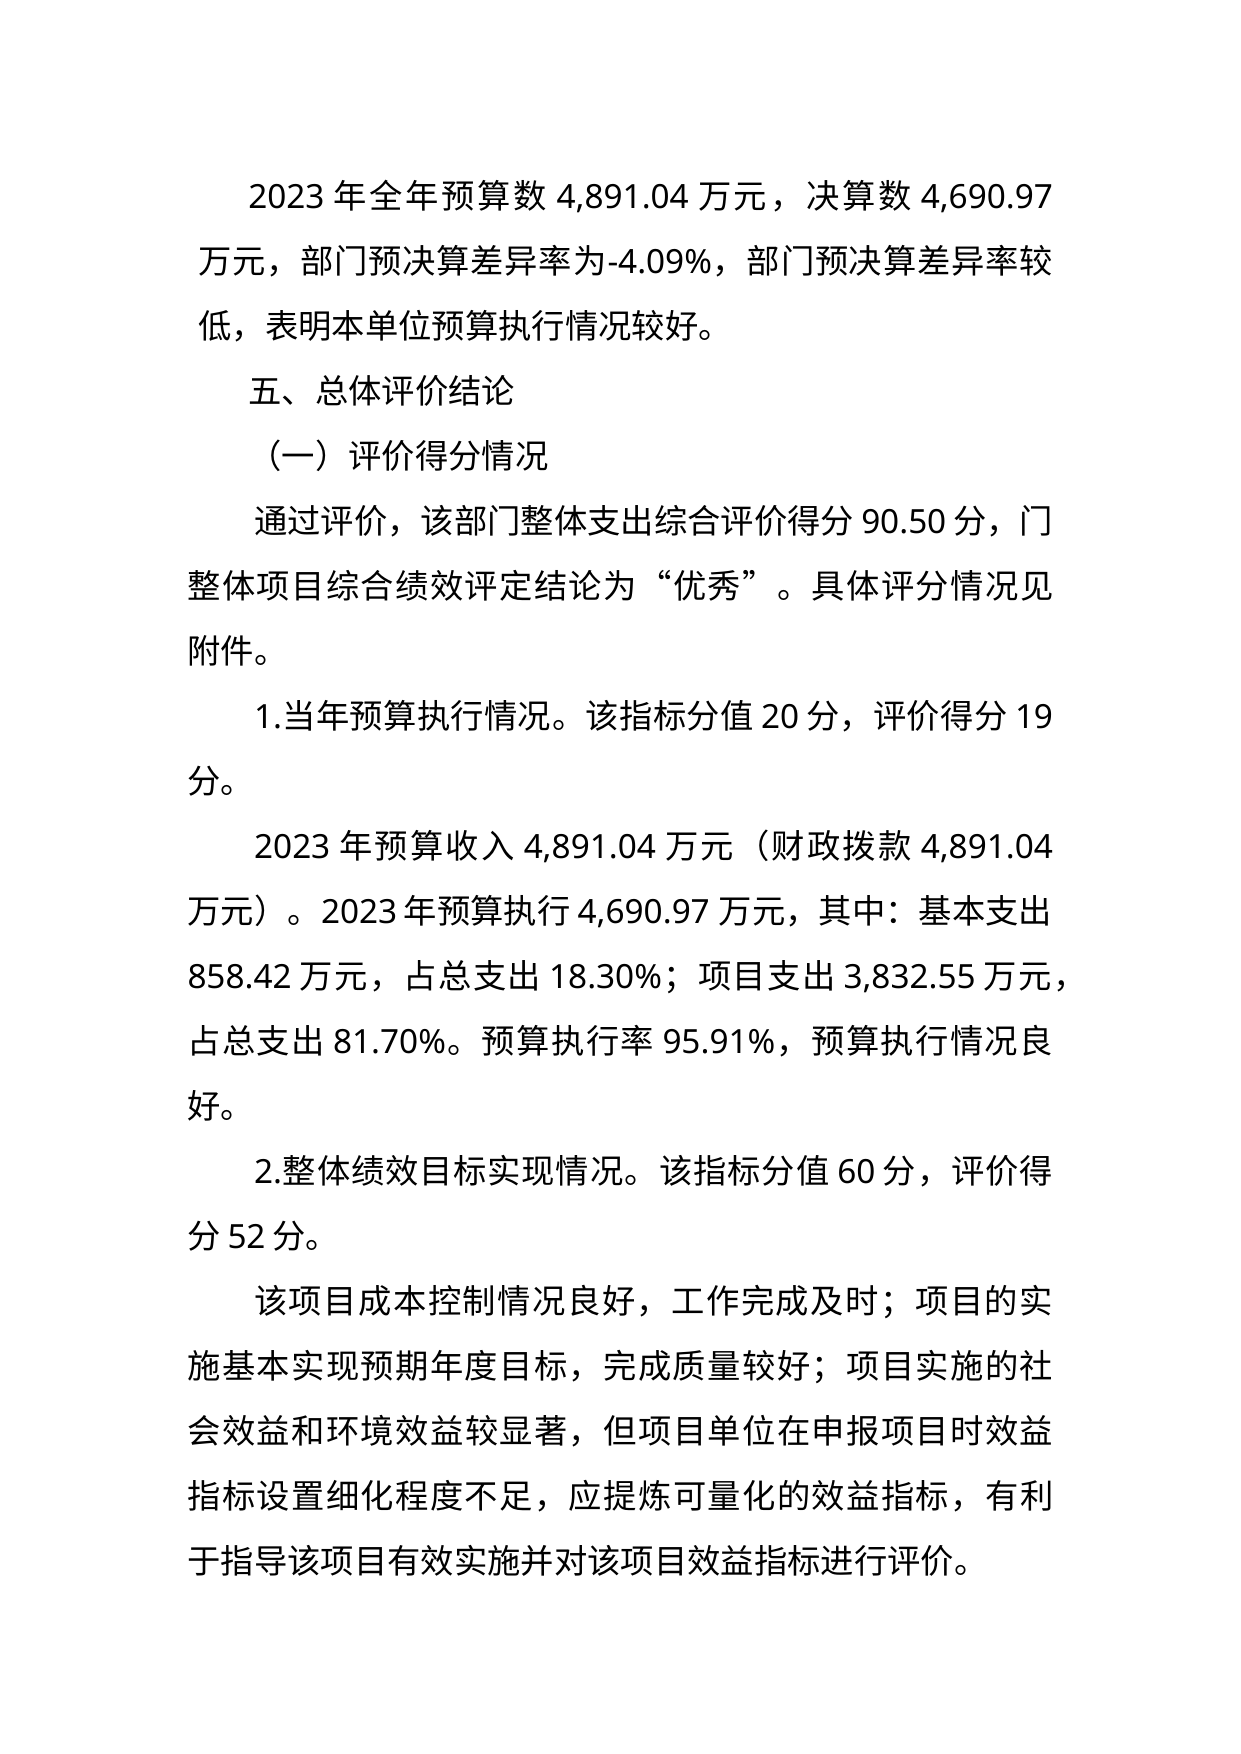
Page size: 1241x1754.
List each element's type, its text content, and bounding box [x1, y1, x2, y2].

text 1.当年预算执行情况。该指标分值20分，评价得分19分。 [187, 682, 1053, 812]
text 2.整体绩效目标实现情况。该指标分值60分，评价得分52分。 [187, 1137, 1053, 1267]
text 通过评价，该部门整体支出综合评价得分90.50分，门整体项目综合绩效评定结论为“优秀”。具体评分情况见附件。 [187, 487, 1053, 682]
text 2023年全年预算数4,891.04万元，决算数4,690.97万元，部门预决算差异率为-4.09%，部门预决算差异率较低，表明本单位预算执行情况较好。 [198, 162, 1053, 357]
text 五、总体评价结论 [198, 357, 1053, 422]
text 2023年预算收入4,891.04万元（财政拨款4,891.04万元）。2023年预算执行4,690.97 万元，其中：基本支出858.42万元，占总支出18.30%；项目支出3,832.55万元，占总支出81.70%。预算执行率95.91%，预算执行情况良好。 [187, 812, 1053, 1137]
text 该项目成本控制情况良好，工作完成及时；项目的实施基本实现预期年度目标，完成质量较好；项目实施的社会效益和环境效益较显著，但项目单位在申报项目时效益指标设置细化程度不足，应提炼可量化的效益指标，有利于指导该项目有效实施并对该项目效益指标进行评价。 [187, 1267, 1053, 1592]
text （一）评价得分情况 [198, 422, 1053, 487]
